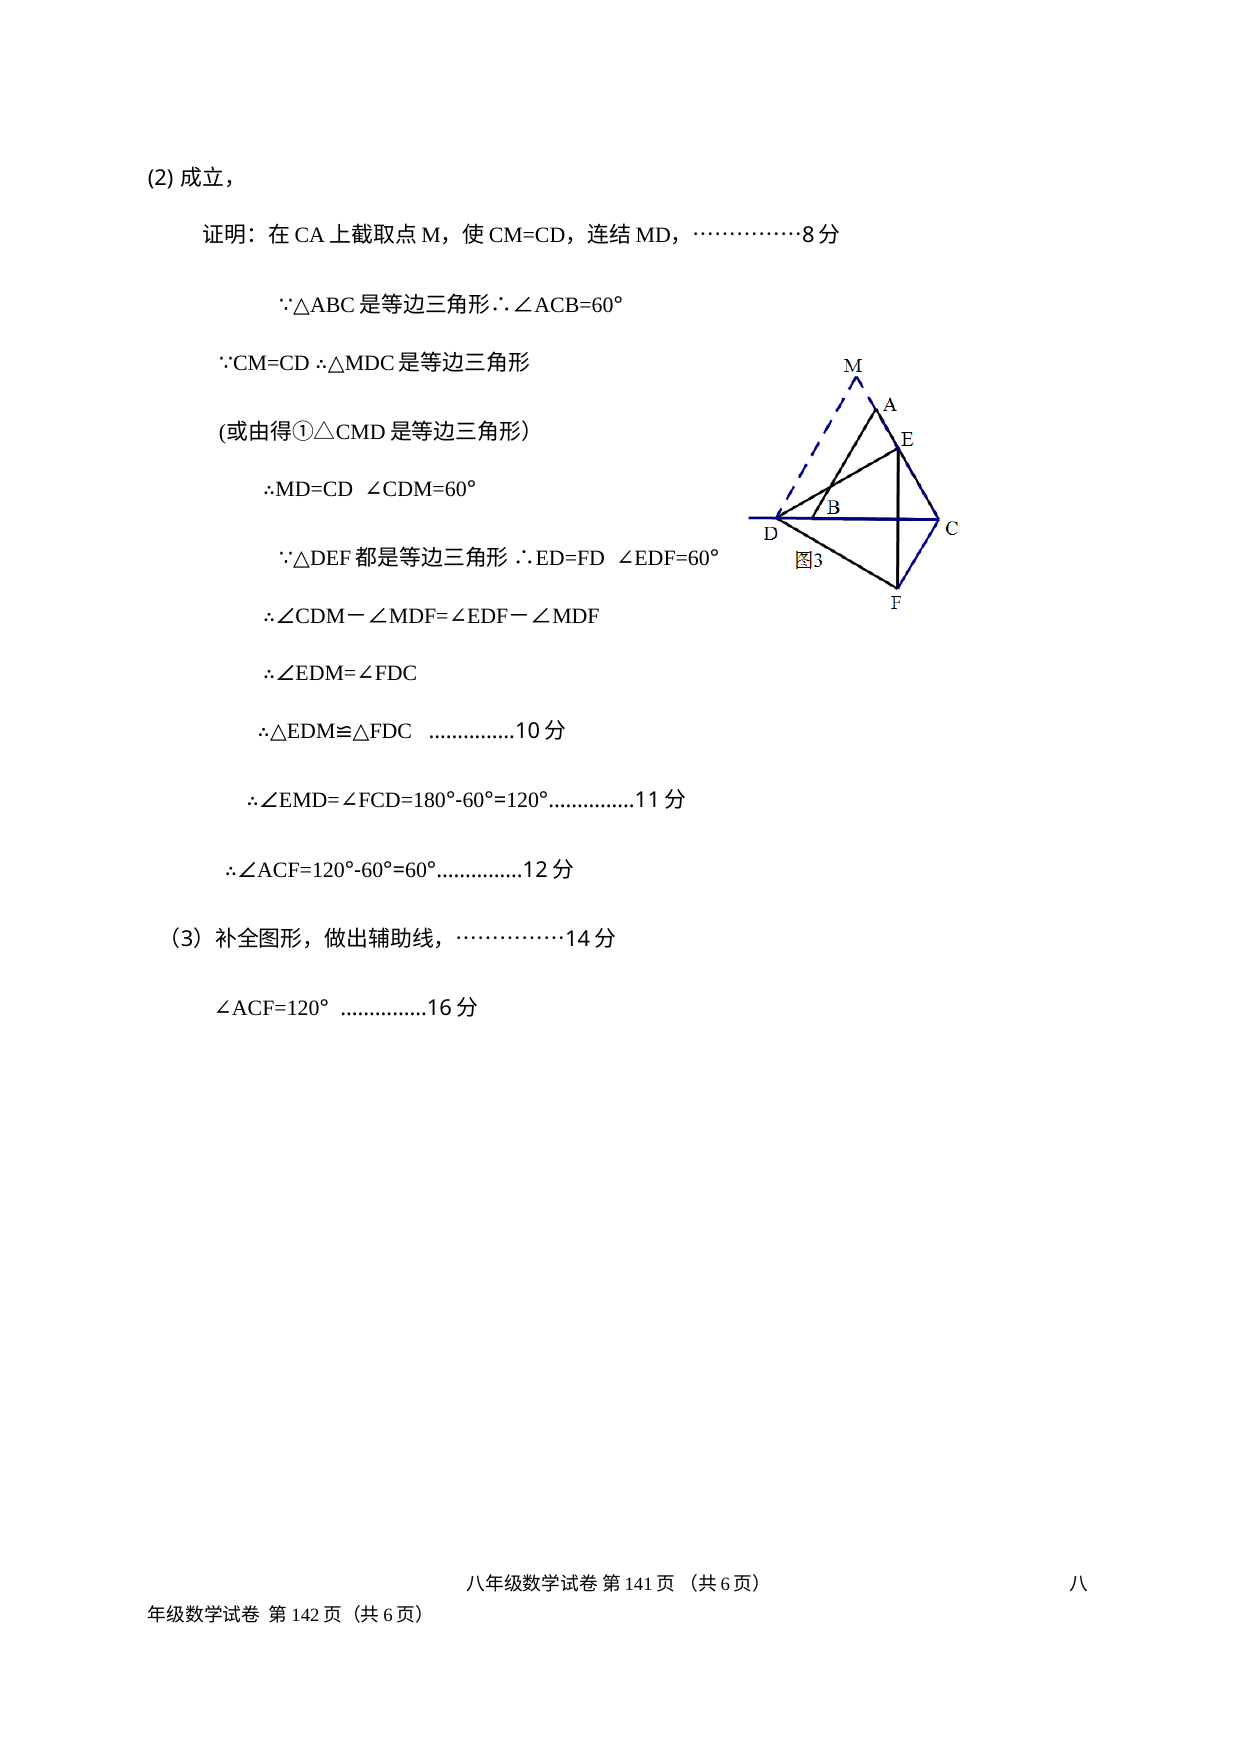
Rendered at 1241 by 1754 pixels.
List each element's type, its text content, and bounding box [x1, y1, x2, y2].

text ∴MD=CD ∠CDM=60° [148, 472, 1092, 504]
picture [739, 572, 970, 598]
text ∠ACF=120° ……………16分 [148, 989, 1092, 1022]
list ∴∠CDM－∠MDF=∠EDF－∠MDF [148, 598, 1092, 630]
text 证明：在CA上截取点M，使CM=CD，连结MD，……………8分 [148, 217, 1092, 250]
text ∵CM=CD ∴△MDC是等边三角形 [148, 344, 1092, 377]
list (或由得①△CMD是等边三角形） [148, 413, 1092, 446]
text ∴∠ACF=120°-60°=60°……………12分 [148, 851, 1092, 884]
text ∴△EDM≌△FDC ……………10分 [148, 713, 1092, 745]
picture [739, 446, 970, 472]
picture [739, 377, 970, 413]
list ∴∠EDM=∠FDC [148, 656, 1092, 688]
text （3）补全图形，做出辅助线，……………14分 [148, 920, 1092, 953]
picture [739, 504, 970, 540]
text ∴∠EMD=∠FCD=180°-60°=120°……………11分 [148, 782, 1092, 814]
list 成立， [148, 159, 1092, 192]
list ∵△ABC是等边三角形∴∠ACB=60° [148, 286, 1092, 319]
list ∵△DEF都是等边三角形 ∴ED=FD ∠EDF=60° [148, 540, 1092, 572]
